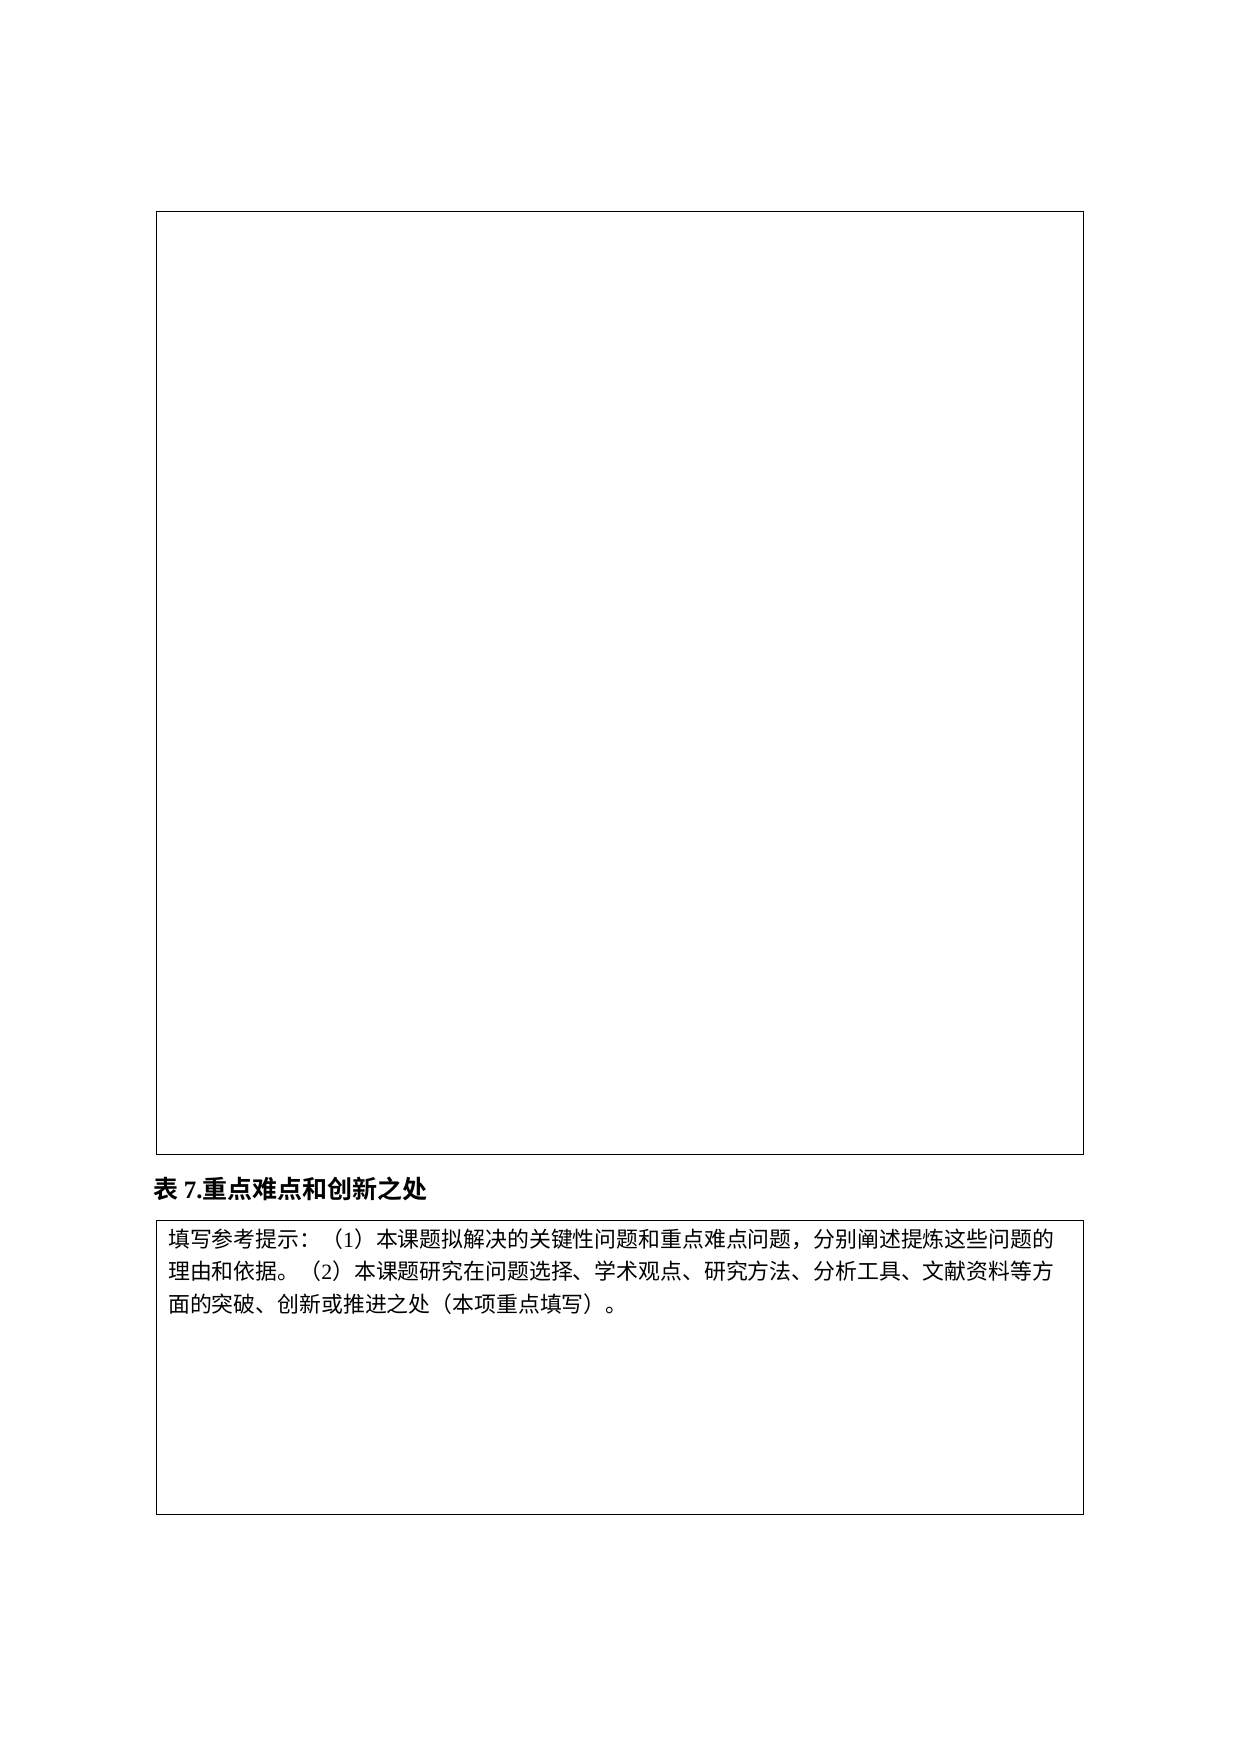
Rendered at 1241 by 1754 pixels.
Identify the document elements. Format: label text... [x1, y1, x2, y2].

text 表7.重点难点和创新之处 [153, 1155, 1087, 1220]
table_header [157, 212, 1083, 1154]
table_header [157, 1221, 1083, 1514]
